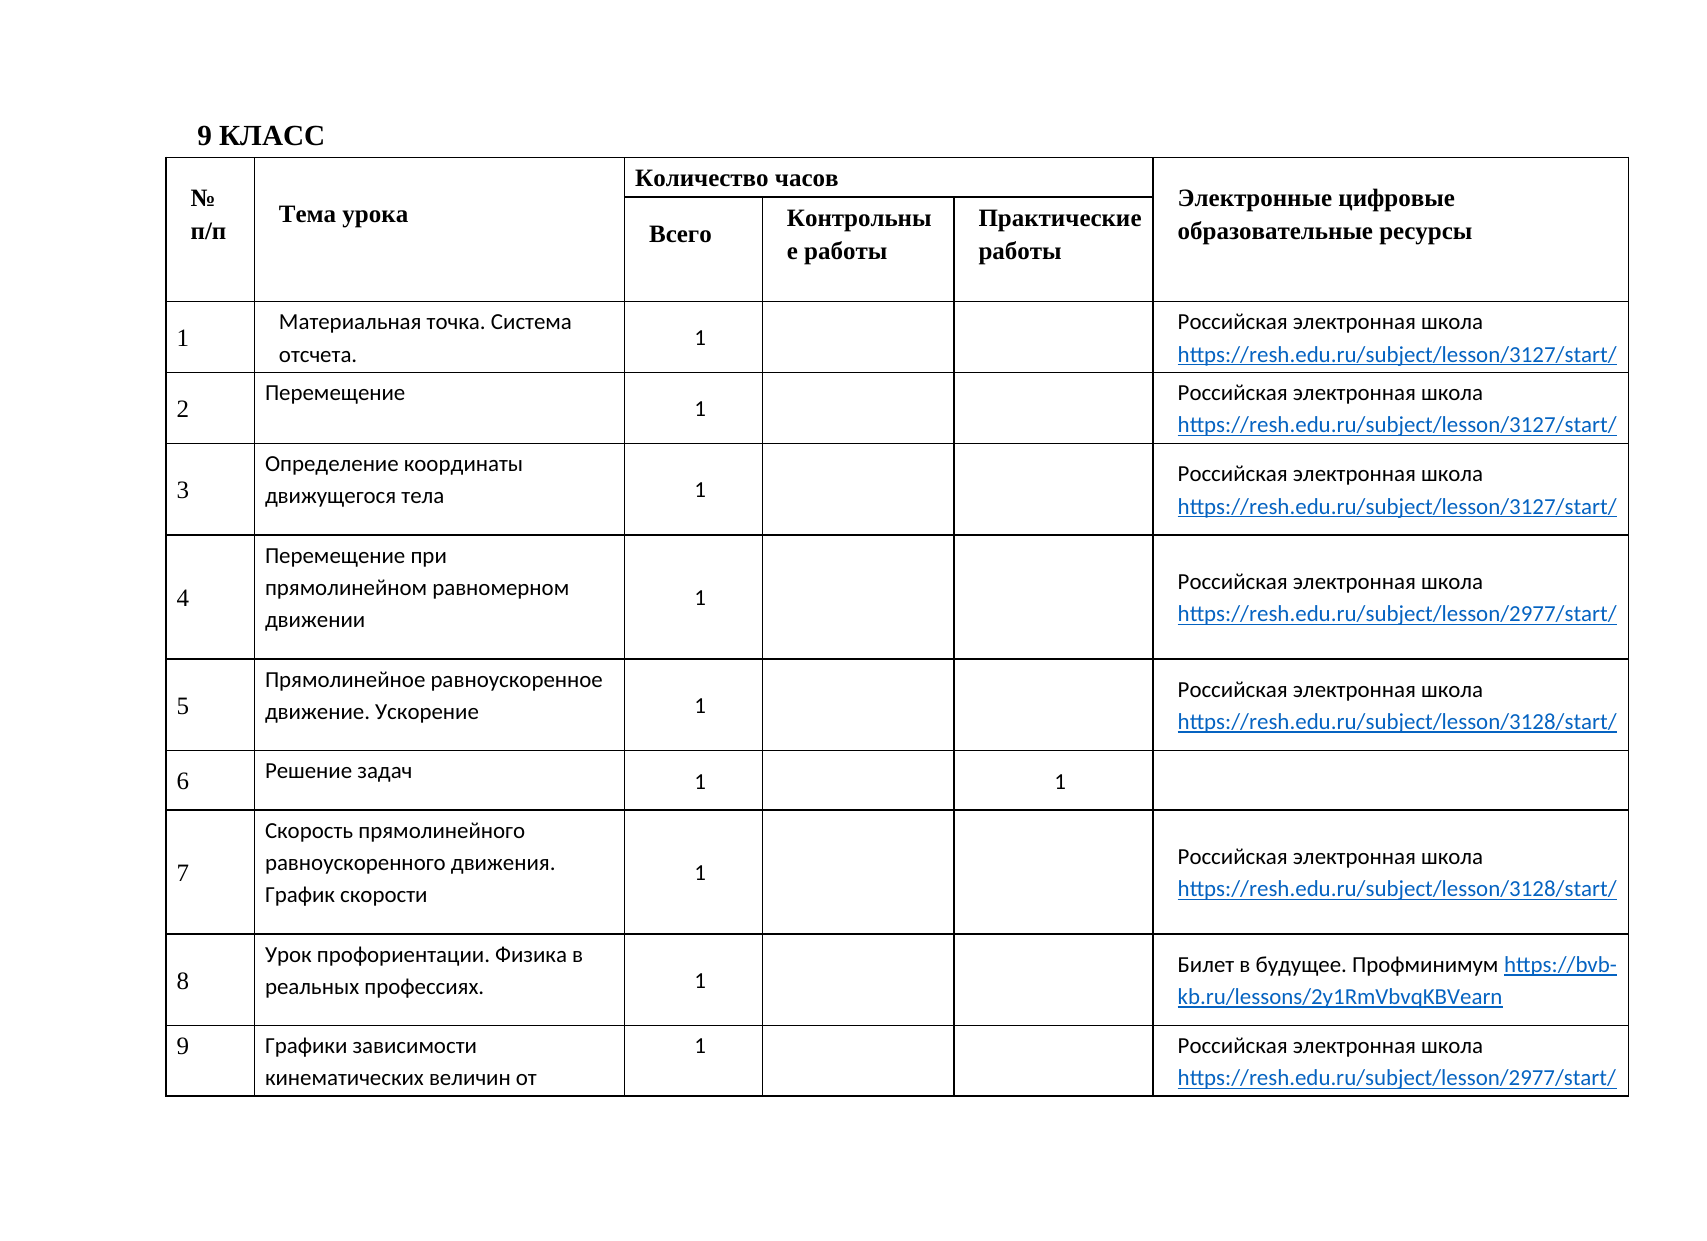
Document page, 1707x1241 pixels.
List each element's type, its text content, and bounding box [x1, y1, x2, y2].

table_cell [1154, 1026, 1628, 1095]
table_cell 4 [167, 536, 254, 658]
table_cell Скорость прямолинейного равноускоренного движения. График скорости [255, 811, 624, 933]
table_header Количество часов [625, 158, 1152, 196]
table_cell 1 [625, 302, 762, 372]
table_cell Материальная точка. Система отсчета. [255, 302, 624, 372]
table_cell 1 [625, 536, 762, 658]
table_cell Контрольные работы [763, 198, 953, 301]
table_cell [763, 660, 953, 749]
table_cell 1 [625, 751, 762, 809]
table_cell [1154, 751, 1628, 809]
table_cell [763, 935, 953, 1024]
table_cell Российская электронная школа https://resh.edu.ru/subject/lesson/3127/start/ [1154, 444, 1628, 534]
table_cell Российская электронная школа https://resh.edu.ru/subject/lesson/3128/start/ [1154, 660, 1628, 749]
table_cell [763, 302, 953, 372]
table_cell 1 [625, 373, 762, 442]
table_cell [763, 536, 953, 658]
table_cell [255, 1026, 624, 1095]
table_cell [955, 302, 1152, 372]
table_cell 3 [167, 444, 254, 534]
table_cell [955, 536, 1152, 658]
text 9 КЛАСС [190, 118, 1618, 152]
table_cell 8 [167, 935, 254, 1024]
table_cell [955, 444, 1152, 534]
table_cell 7 [167, 811, 254, 933]
table_cell 1 [625, 811, 762, 933]
table_cell Российская электронная школа https://resh.edu.ru/subject/lesson/2977/start/ [1154, 536, 1628, 658]
table_cell [955, 660, 1152, 749]
table_cell Российская электронная школа https://resh.edu.ru/subject/lesson/3127/start/ [1154, 373, 1628, 442]
table_cell [955, 811, 1152, 933]
table_cell [955, 373, 1152, 442]
table_cell Билет в будущее. Профминимум https://bvb-kb.ru/lessons/2y1RmVbvqKBVearn [1154, 935, 1628, 1024]
table_cell 2 [167, 373, 254, 442]
table_cell Перемещение [255, 373, 624, 442]
table_cell 9 [167, 1026, 254, 1095]
table_cell [955, 935, 1152, 1024]
table_cell Решение задач [255, 751, 624, 809]
table_cell Практические работы [955, 198, 1152, 301]
table_cell 1 [955, 751, 1152, 809]
table_cell 1 [167, 302, 254, 372]
table_cell 1 [625, 935, 762, 1024]
table_cell Всего [625, 198, 762, 301]
table_cell Прямолинейное равноускоренное движение. Ускорение [255, 660, 624, 749]
table_cell [763, 1026, 953, 1095]
table_cell 6 [167, 751, 254, 809]
table_cell Определение координаты движущегося тела [255, 444, 624, 534]
table_cell [763, 751, 953, 809]
table_cell 1 [625, 444, 762, 534]
table_cell [955, 1026, 1152, 1095]
table_cell 1 [625, 1026, 762, 1095]
table_header № п/п [167, 158, 254, 301]
table_cell Перемещение при прямолинейном равномерном движении [255, 536, 624, 658]
table_cell Российская электронная школа https://resh.edu.ru/subject/lesson/3128/start/ [1154, 811, 1628, 933]
table_cell Российская электронная школа https://resh.edu.ru/subject/lesson/3127/start/ [1154, 302, 1628, 372]
table_cell [763, 373, 953, 442]
table_header Тема урока [255, 158, 624, 301]
table_cell Урок профориентации. Физика в реальных профессиях. [255, 935, 624, 1024]
table_header Электронные цифровые образовательные ресурсы [1154, 158, 1628, 301]
table_cell [763, 811, 953, 933]
table_cell [763, 444, 953, 534]
table_cell 5 [167, 660, 254, 749]
table_cell 1 [625, 660, 762, 749]
